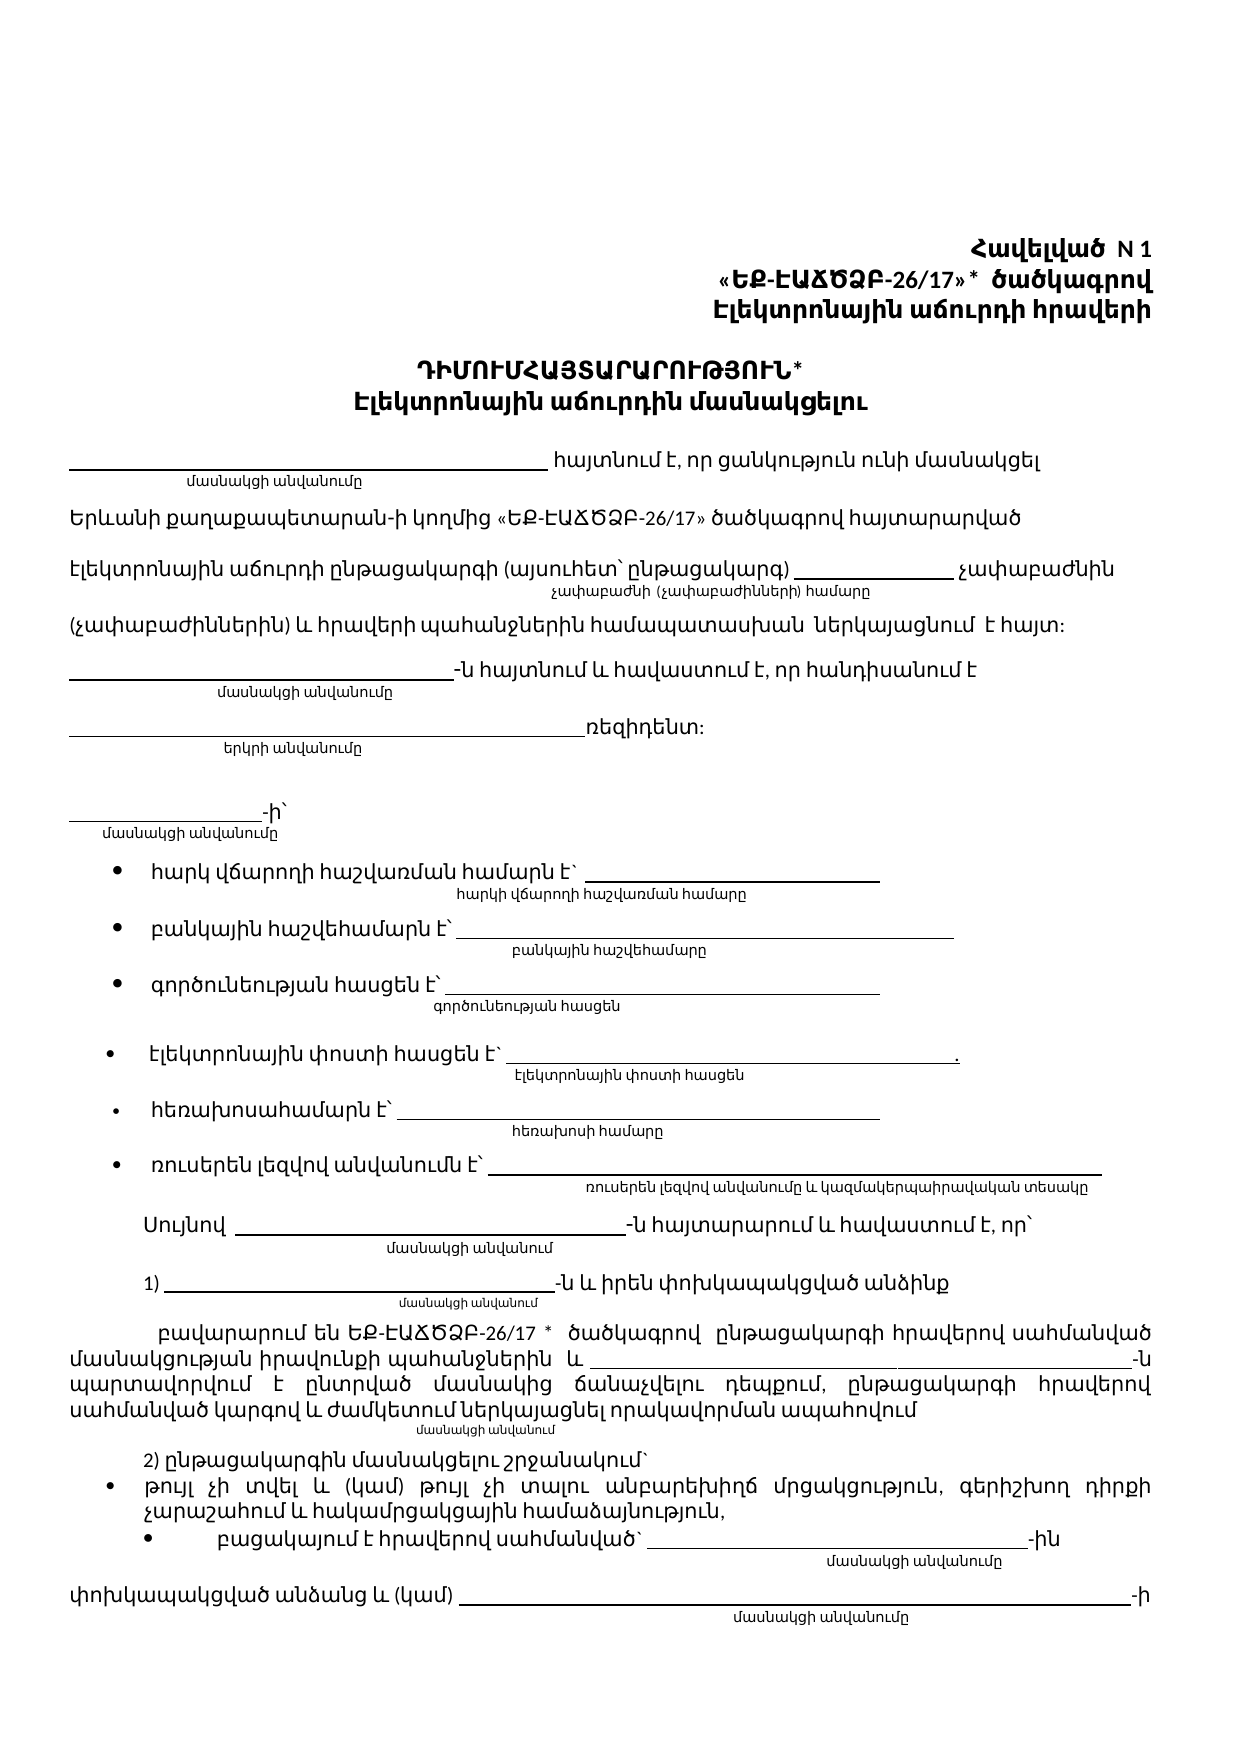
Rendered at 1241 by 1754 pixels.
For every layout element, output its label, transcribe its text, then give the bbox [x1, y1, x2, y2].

list գործունեության հասցեն է՝ [113, 972, 1152, 998]
text (չափաբաժիններին) և հրավերի պահանջներին համապատասխան ներկայացնում է հայտ: [69, 612, 1152, 638]
text մասնակցի անվանում [69, 1422, 1152, 1448]
text Հավելված N 1 [69, 233, 1152, 264]
text մասնակցի անվանում [69, 1295, 1152, 1321]
text չափաբաժնի (չափաբաժինների) համարը [69, 582, 1152, 612]
text ռուսերեն լեզվով անվանումը և կազմակերպաիրավական տեսակը [512, 1178, 1152, 1209]
list բանկային հաշվեհամարն է՝ [113, 916, 1152, 941]
text մասնակցի անվանումը [69, 1608, 1152, 1638]
text մասնակցի անվանումը [69, 684, 1152, 714]
list թույլ չի տվել և (կամ) թույլ չի տալու անբարեխիղճ մրցակցություն, գերիշխող դիրքի չարաշահում և հակամրցակցային համաձայնություն, [107, 1473, 1152, 1524]
text բավարարում են ԵՔ-ԷԱՃԾՁԲ-26/17 * ծածկագրով ընթացակարգի հրավերով սահմանված մասնակցության իրավունքի պահանջներին և -ն պարտավորվում է ընտրված մասնակից ճանաչվելու դեպքում, ընթացակարգի հրավերով սահմանված կարգով և ժամկետում ներկայացնել որակավորման ապահովում [69, 1321, 1152, 1422]
text ԴԻՄՈՒՄՀԱՅՏԱՐԱՐՈՒԹՅՈՒՆ* [69, 356, 1152, 386]
text 1) -ն և իրեն փոխկապակցված անձինք [69, 1270, 1152, 1295]
text Էլեկտրոնային աճուրդի հրավերի [69, 294, 1152, 325]
text Երևանի քաղաքապետարան-ի կողմից «ԵՔ-ԷԱՃԾՁԲ-26/17» ծածկագրով հայտարարված [69, 503, 1152, 531]
text գործունեության հասցեն [69, 998, 1152, 1028]
text մասնակցի անվանումը [69, 1552, 1152, 1582]
text մասնակցի անվանումը [69, 824, 1152, 855]
text երկրի անվանումը [69, 739, 1152, 770]
text հեռախոսի համարը [438, 1122, 1152, 1153]
text «ԵՔ-ԷԱՃԾՁԲ-26/17»* ծածկագրով [69, 264, 1152, 294]
list հարկ վճարողի հաշվառման համարն է` [113, 855, 1152, 885]
text հայտնում է, որ ցանկություն ունի մասնակցել [69, 447, 1152, 472]
text էլեկտրոնային աճուրդի ընթացակարգի (այսուհետ՝ ընթացակարգ) չափաբաժնին [69, 556, 1152, 582]
text ռեզիդենտ: [69, 714, 1152, 739]
text փոխկապակցված անձանց և (կամ) -ի [69, 1582, 1152, 1608]
text մասնակցի անվանում [69, 1239, 1152, 1270]
list էլեկտրոնային փոստի հասցեն է` . [107, 1041, 1152, 1066]
text հարկի վճարողի հաշվառման համարը [69, 885, 1152, 916]
text բանկային հաշվեհամարը [438, 941, 1152, 972]
list հեռախոսահամարն է՝ [113, 1097, 1152, 1122]
list ռուսերեն լեզվով անվանումն է՝ [113, 1153, 1152, 1178]
text էլեկտրոնային փոստի հասցեն [69, 1066, 1152, 1097]
text -ն հայտնում և հավաստում է, որ հանդիսանում է [69, 653, 1152, 684]
text Սույնով -ն հայտարարում և հավաստում է, որ՝ [69, 1209, 1152, 1239]
text մասնակցի անվանումը [69, 472, 1152, 503]
text -ի՝ [69, 799, 1152, 824]
list բացակայում է հրավերով սահմանված` -ին [69, 1524, 1152, 1552]
text 2) ընթացակարգին մասնակցելու շրջանակում` [69, 1448, 1152, 1473]
subtitle Էլեկտրոնային աճուրդին մասնակցելու [69, 386, 1152, 417]
